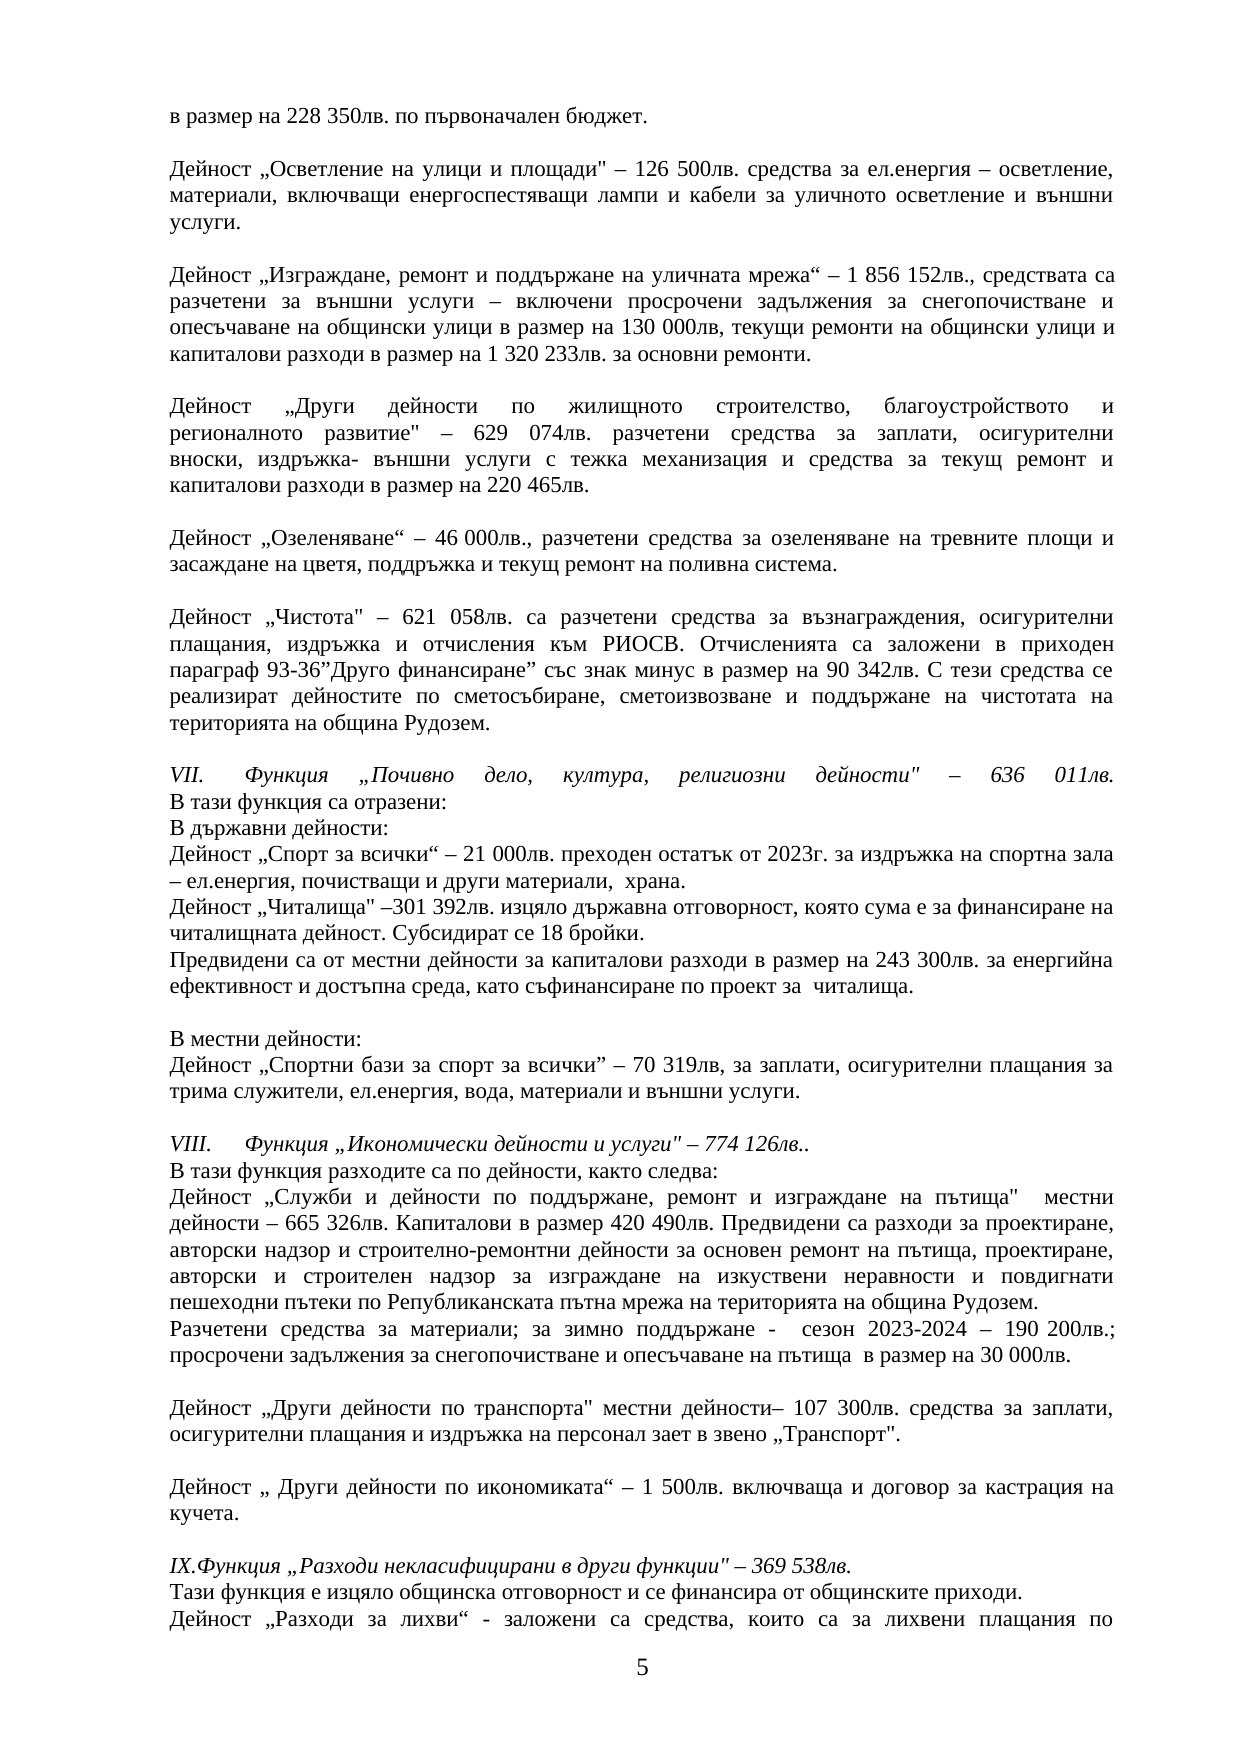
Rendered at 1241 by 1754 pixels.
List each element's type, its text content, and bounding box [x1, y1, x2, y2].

text Дейност „ Други дейности по икономиката“ – 1 500лв. включваща и договор за кастрация на кучета. [169, 1473, 1115, 1526]
text Дейност „Осветление на улици и площади" – 126 500лв. средства за ел.енергия – осветление, материали, включващи енергоспестяващи лампи и кабели за уличното осветление и външни услуги. [169, 155, 1115, 234]
text Дейност „Изграждане, ремонт и поддържане на уличната мрежа“ – 1 856 152лв., средствата са разчетени за външни услуги – включени просрочени задължения за снегопочистване и опесъчаване на общински улици в размер на 130 000лв, текущи ремонти на общински улици и капиталови разходи в размер на 1 320 233лв. за основни ремонти. [169, 261, 1115, 366]
text Дейност „Читалища" –301 392лв. изцяло държавна отговорност, която сума е за финансиране на читалищната дейност. Субсидират се 18 бройки. [169, 893, 1115, 946]
text Дейност „Спорт за всички“ – 21 000лв. преходен остатък от 2023г. за издръжка на спортна зала – ел.енергия, почистващи и други материали, храна. [169, 840, 1115, 893]
text Предвидени са от местни дейности за капиталови разходи в размер на 243 300лв. за енергийна ефективност и достъпна среда, като съфинансиране по проект за читалища. [169, 946, 1115, 998]
text Тази функция е изцяло общинска отговорност и се финансира от общинските приходи. [169, 1578, 1115, 1605]
text В местни дейности: [169, 1025, 1115, 1051]
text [169, 1605, 1115, 1631]
text В държавни дейности: [169, 814, 1115, 840]
text VIII. Функция „Икономически дейности и услуги" – 774 126лв.. [169, 1130, 1115, 1157]
text Разчетени средства за материали; за зимно поддържане - сезон 2023-2024 – 190 200лв.; просрочени задължения за снегопочистване и опесъчаване на пътища в размер на 30 000лв. [169, 1315, 1115, 1367]
text Дейност „Други дейности по транспорта" местни дейности– 107 300лв. средства за заплати, осигурителни плащания и издръжка на персонал зает в звено „Транспорт". [169, 1394, 1115, 1447]
text В тази функция разходите са по дейности, както следва: [169, 1157, 1115, 1183]
text Дейност „Служби и дейности по поддържане, ремонт и изграждане на пътища" местни дейности – 665 326лв. Капиталови в размер 420 490лв. Предвидени са разходи за проектиране, авторски надзор и строително-ремонтни дейности за основен ремонт на пътища, проектиране, авторски и строителен надзор за изграждане на изкуствени неравности и повдигнати пешеходни пътеки по Републиканската пътна мрежа на територията на община Рудозем. [169, 1183, 1115, 1315]
text Дейност „Спортни бази за спорт за всички” – 70 319лв, за заплати, осигурителни плащания за трима служители, ел.енергия, вода, материали и външни услуги. [169, 1051, 1115, 1104]
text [169, 102, 1115, 129]
text Дейност „Чистота" – 621 058лв. са разчетени средства за възнаграждения, осигурителни плащания, издръжка и отчисления към РИОСВ. Отчисленията са заложени в приходен параграф 93-36”Друго финансиране” със знак минус в размер на 90 342лв. С тези средства се реализират дейностите по сметосъбиране, сметоизвозване и поддържане на чистотата на територията на община Рудозем. [169, 603, 1115, 735]
text IX.Функция „Разходи некласифицирани в други функции" – 369 538лв. [169, 1552, 1115, 1578]
text VII. Функция „Почивно дело, култура, религиозни дейности" – 636 011лв. В тази функция са отразени: [169, 761, 1115, 814]
text Дейност „Озеленяване“ – 46 000лв., разчетени средства за озеленяване на тревните площи и засаждане на цветя, поддръжка и текущ ремонт на поливна система. [169, 524, 1115, 577]
text Дейност „Други дейности по жилищното строителство, благоустройството и регионалното развитие" – 629 074лв. разчетени средства за заплати, осигурителни вноски, издръжка- външни услуги с тежка механизация и средства за текущ ремонт и капиталови разходи в размер на 220 465лв. [169, 392, 1115, 498]
